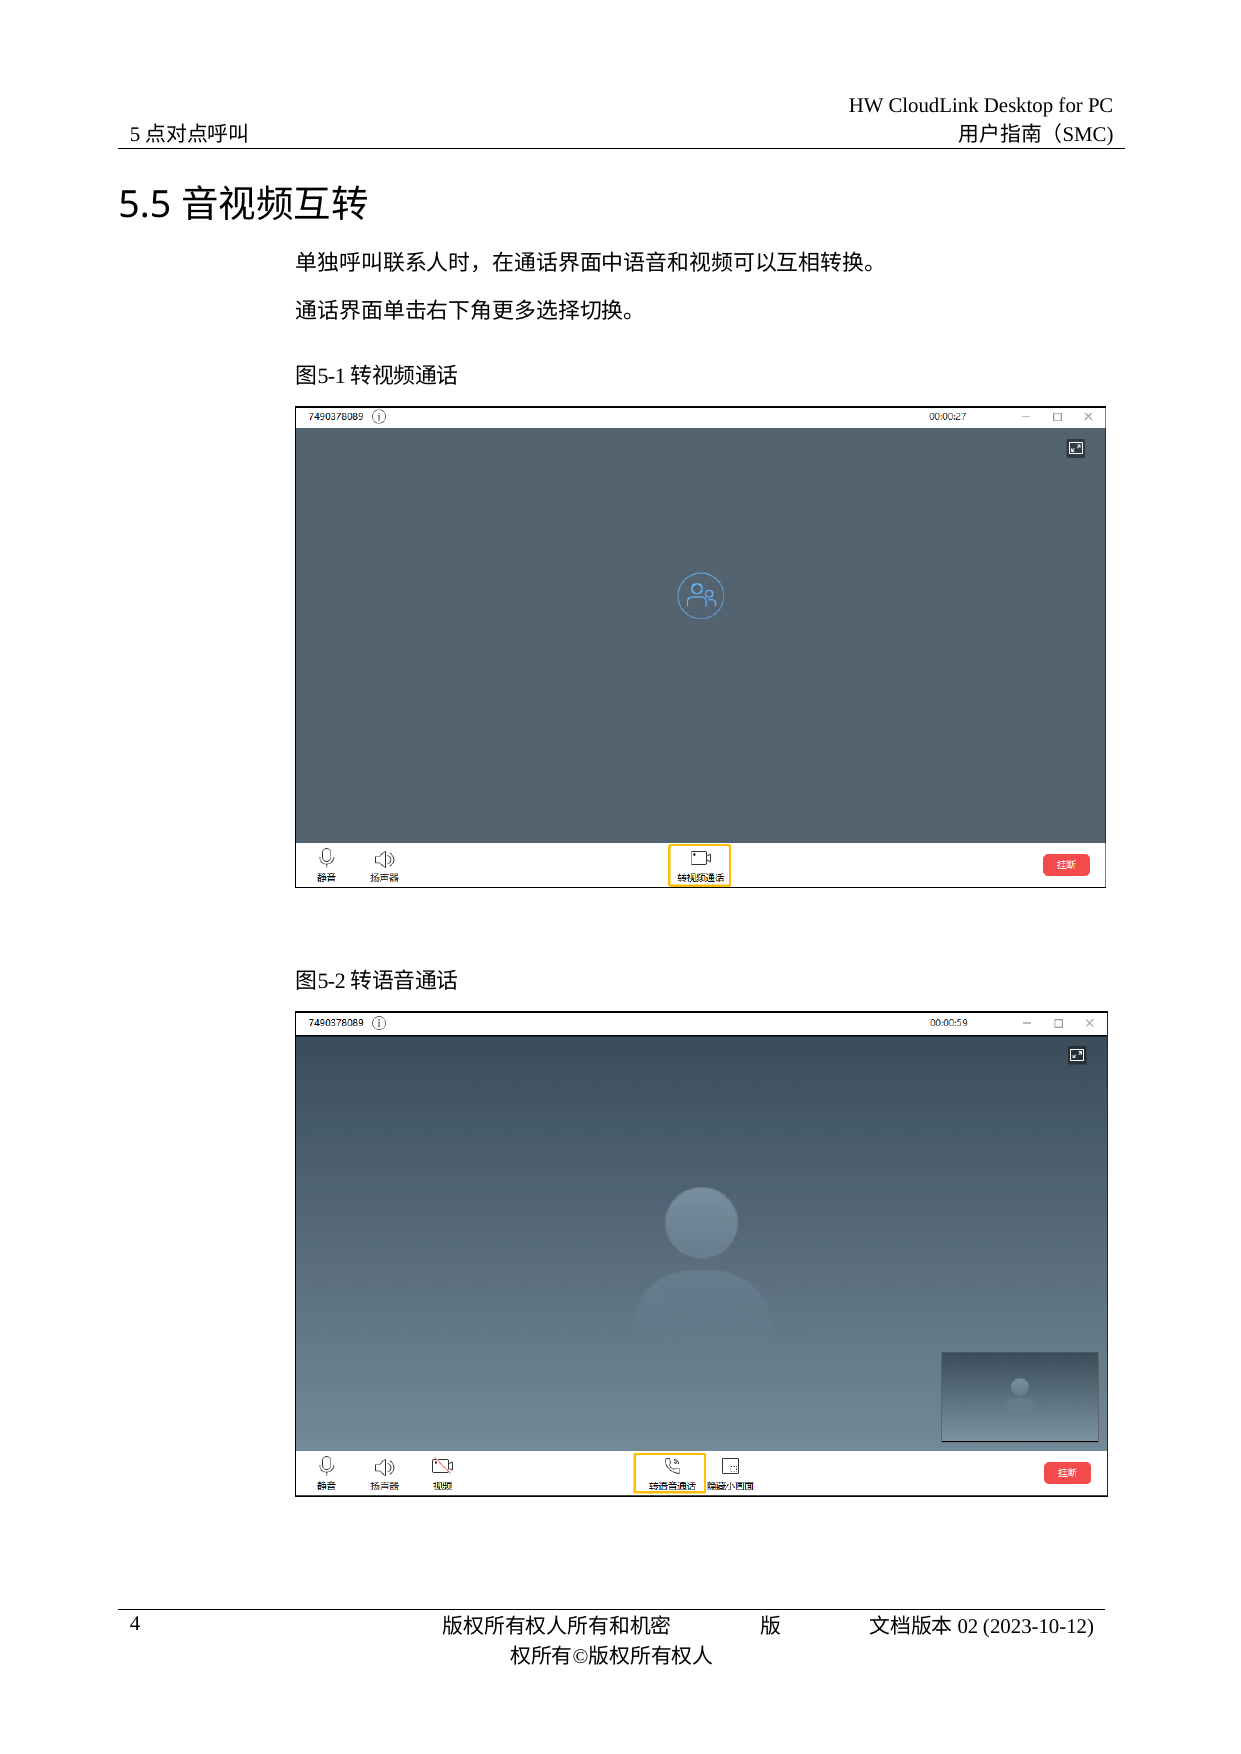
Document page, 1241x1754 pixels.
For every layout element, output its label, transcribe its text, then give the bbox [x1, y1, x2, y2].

picture [295, 1011, 1108, 1497]
text 单独呼叫联系人时，在通话界面中语音和视频可以互相转换。 [295, 245, 1122, 277]
picture [295, 406, 1106, 888]
text 通话界面单击右下角更多选择切换。 [295, 293, 1122, 325]
subtitle 音视频互转 [118, 177, 1122, 228]
text 转语音通话 [295, 963, 1122, 995]
text 转视频通话 [295, 358, 1122, 390]
